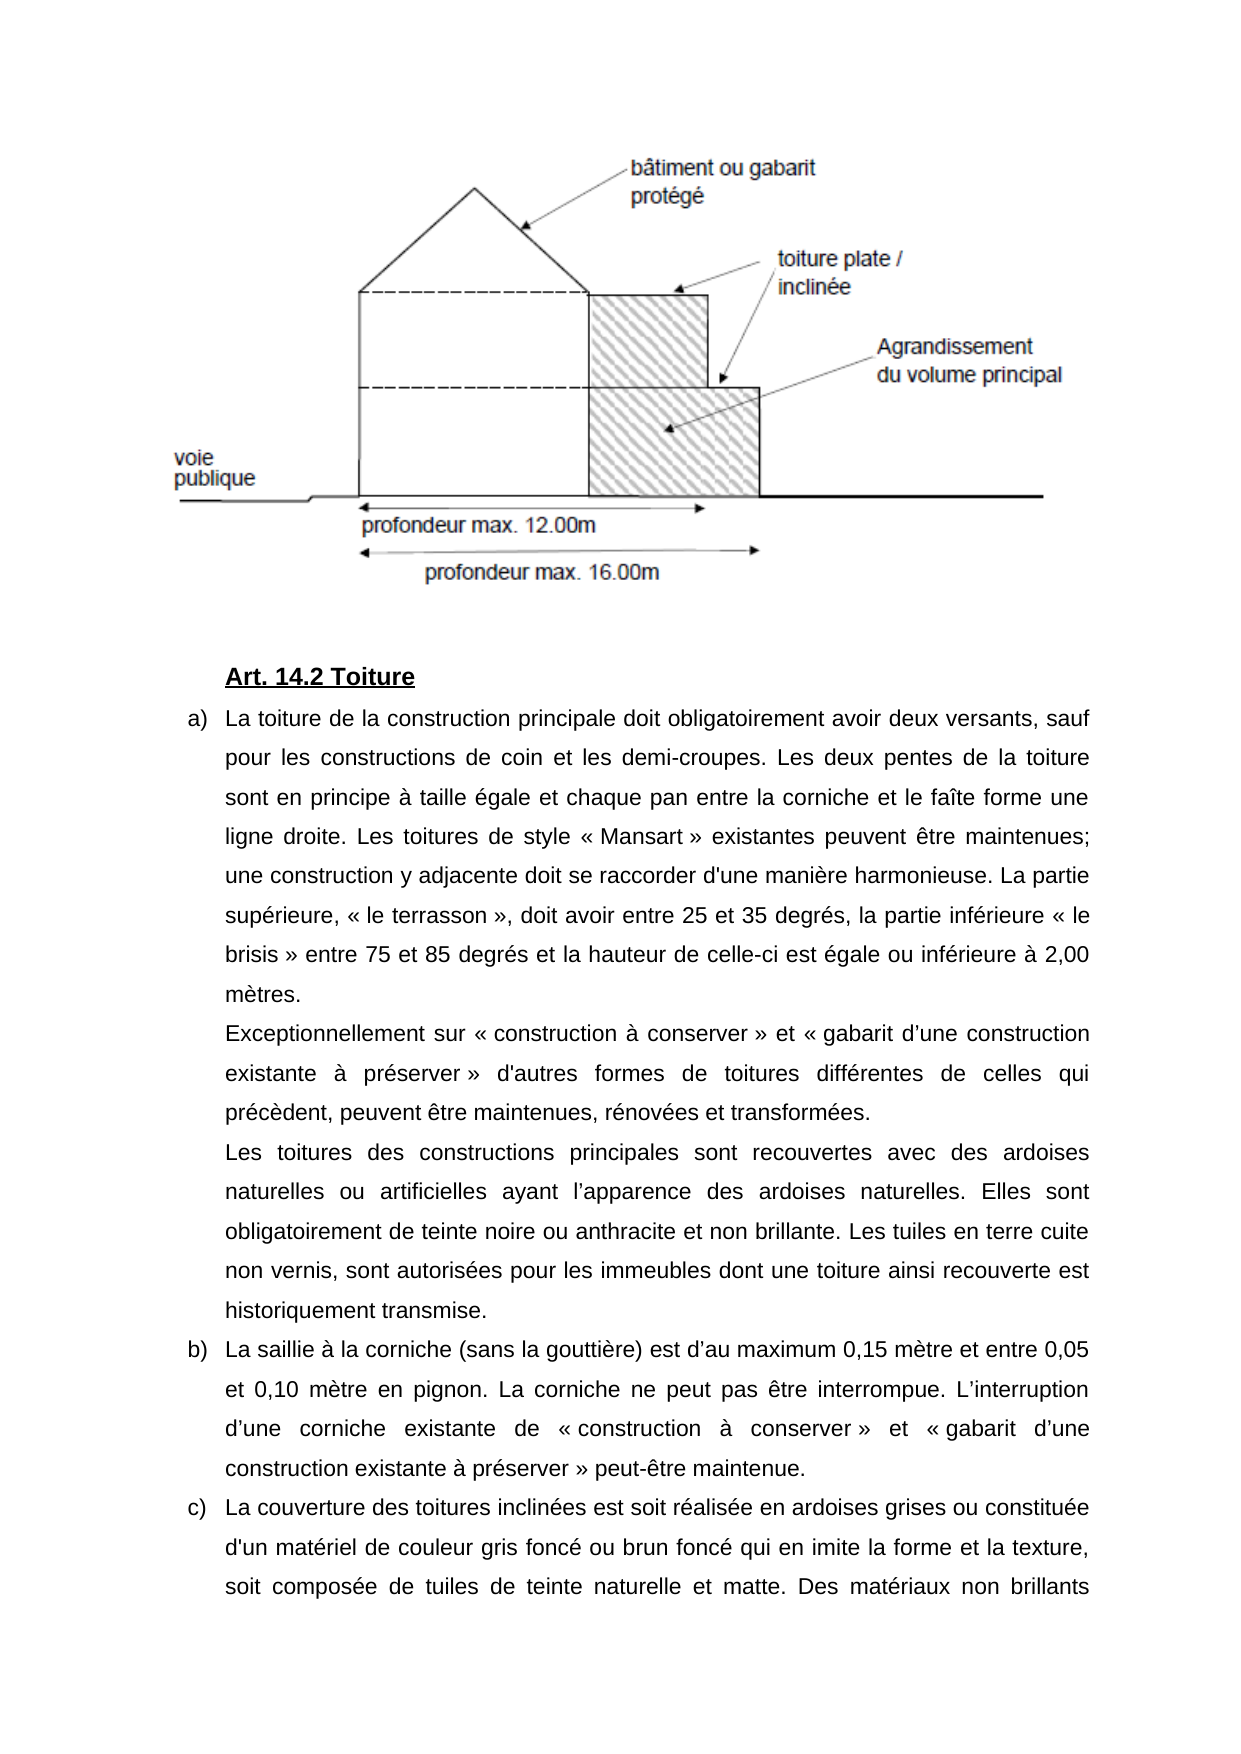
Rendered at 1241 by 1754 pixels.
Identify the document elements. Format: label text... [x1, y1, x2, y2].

list La toiture de la construction principale doit obligatoirement avoir deux versants, sauf pour les constructions de coin et les demi-croupes. Les deux pentes de la toiture sont en principe à taille égale et chaque pan entre la corniche et le faîte forme une ligne droite. Les toitures de style « Mansart » existantes peuvent être maintenues; une construction y adjacente doit se raccorder d'une manière harmonieuse. La partie supérieure, « le terrasson », doit avoir entre 25 et 35 degrés, la partie inférieure « le brisis » entre 75 et 85 degrés et la hauteur de celle-ci est égale ou inférieure à 2,00 mètres. [187, 704, 1090, 1007]
list La saillie à la corniche (sans la gouttière) est d’au maximum 0,15 mètre et entre 0,05 et 0,10 mètre en pignon. La corniche ne peut pas être interrompue. L’interruption d’une corniche existante de « construction à conserver » et « gabarit d’une construction existante à préserver » peut-être maintenue. [187, 1336, 1090, 1481]
text Exceptionnellement sur « construction à conserver » et « gabarit d’une construction existante à préserver » d'autres formes de toitures différentes de celles qui précèdent, peuvent être maintenues, rénovées et transformées. [225, 1020, 1090, 1126]
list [187, 1494, 1090, 1599]
subtitle Art. 14.2 Toiture [225, 661, 1090, 690]
text Les toitures des constructions principales sont recouvertes avec des ardoises naturelles ou artificielles ayant l’apparence des ardoises naturelles. Elles sont obligatoirement de teinte noire ou anthracite et non brillante. Les tuiles en terre cuite non vernis, sont autorisées pour les immeubles dont une toiture ainsi recouverte est historiquement transmise. [225, 1139, 1090, 1323]
picture [166, 150, 1074, 605]
